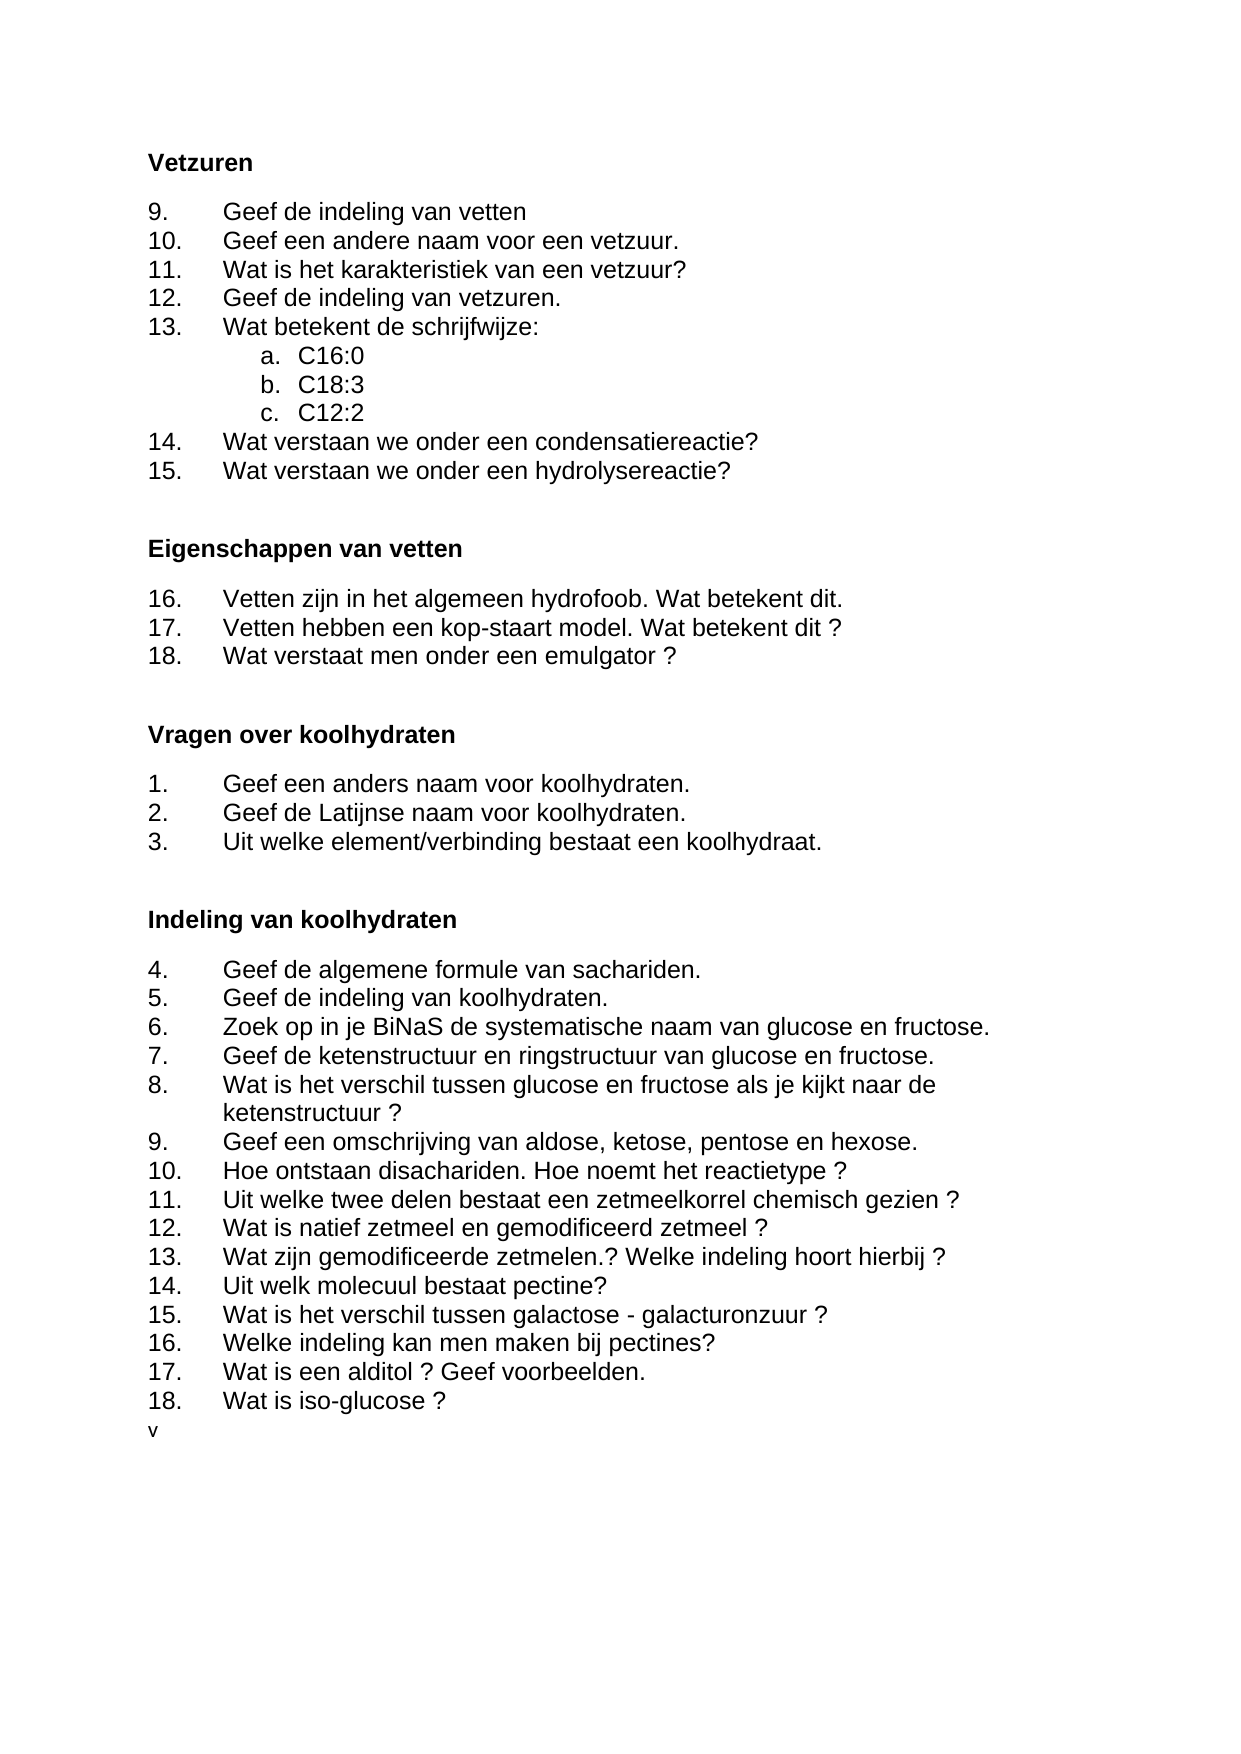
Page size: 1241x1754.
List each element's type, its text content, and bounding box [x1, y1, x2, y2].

list Geef een andere naam voor een vetzuur. [148, 226, 1093, 255]
list Wat is het verschil tussen glucose en fructose als je kijkt naar de ketenstructuur ? [148, 1070, 1093, 1127]
list Geef de indeling van vetzuren. [148, 283, 1093, 312]
text v [148, 1415, 1093, 1443]
list Geef de indeling van koolhydraten. [148, 983, 1093, 1012]
list C16:0 [260, 341, 1093, 370]
list Wat is natief zetmeel en gemodificeerd zetmeel ? [148, 1213, 1093, 1242]
list Wat is iso-glucose ? [148, 1386, 1093, 1415]
text Vragen over koolhydraten [148, 720, 1093, 748]
list Welke indeling kan men maken bij pectines? [148, 1328, 1093, 1357]
list Geef de ketenstructuur en ringstructuur van glucose en fructose. [148, 1041, 1093, 1070]
list Zoek op in je BiNaS de systematische naam van glucose en fructose. [148, 1012, 1093, 1041]
list Uit welke twee delen bestaat een zetmeelkorrel chemisch gezien ? [148, 1185, 1093, 1213]
text Vetzuren [148, 148, 1093, 176]
list Geef een omschrijving van aldose, ketose, pentose en hexose. [148, 1127, 1093, 1156]
list Wat verstaat men onder een emulgator ? [148, 641, 1093, 670]
list Geef een anders naam voor koolhydraten. [148, 769, 1093, 798]
list Geef de algemene formule van sachariden. [148, 955, 1093, 983]
list Uit welk molecuul bestaat pectine? [148, 1271, 1093, 1300]
text Eigenschappen van vetten [148, 534, 1093, 563]
list Wat is een alditol ? Geef voorbeelden. [148, 1357, 1093, 1386]
list Wat verstaan we onder een hydrolysereactie? [148, 456, 1093, 485]
list Wat is het verschil tussen galactose - galacturonzuur ? [148, 1300, 1093, 1328]
list Uit welke element/verbinding bestaat een koolhydraat. [148, 827, 1093, 856]
list Wat zijn gemodificeerde zetmelen.? Welke indeling hoort hierbij ? [148, 1242, 1093, 1271]
list Geef de indeling van vetten [148, 197, 1093, 226]
list Hoe ontstaan disachariden. Hoe noemt het reactietype ? [148, 1156, 1093, 1185]
list C18:3 [260, 370, 1093, 398]
list C12:2 [260, 398, 1093, 427]
list Vetten hebben een kop-staart model. Wat betekent dit ? [148, 613, 1093, 641]
list Vetten zijn in het algemeen hydrofoob. Wat betekent dit. [148, 584, 1093, 613]
text Indeling van koolhydraten [148, 905, 1093, 934]
list Wat betekent de schrijfwijze: [148, 312, 1093, 341]
list Wat is het karakteristiek van een vetzuur? [148, 255, 1093, 283]
list Wat verstaan we onder een condensatiereactie? [148, 427, 1093, 456]
list Geef de Latijnse naam voor koolhydraten. [148, 798, 1093, 827]
